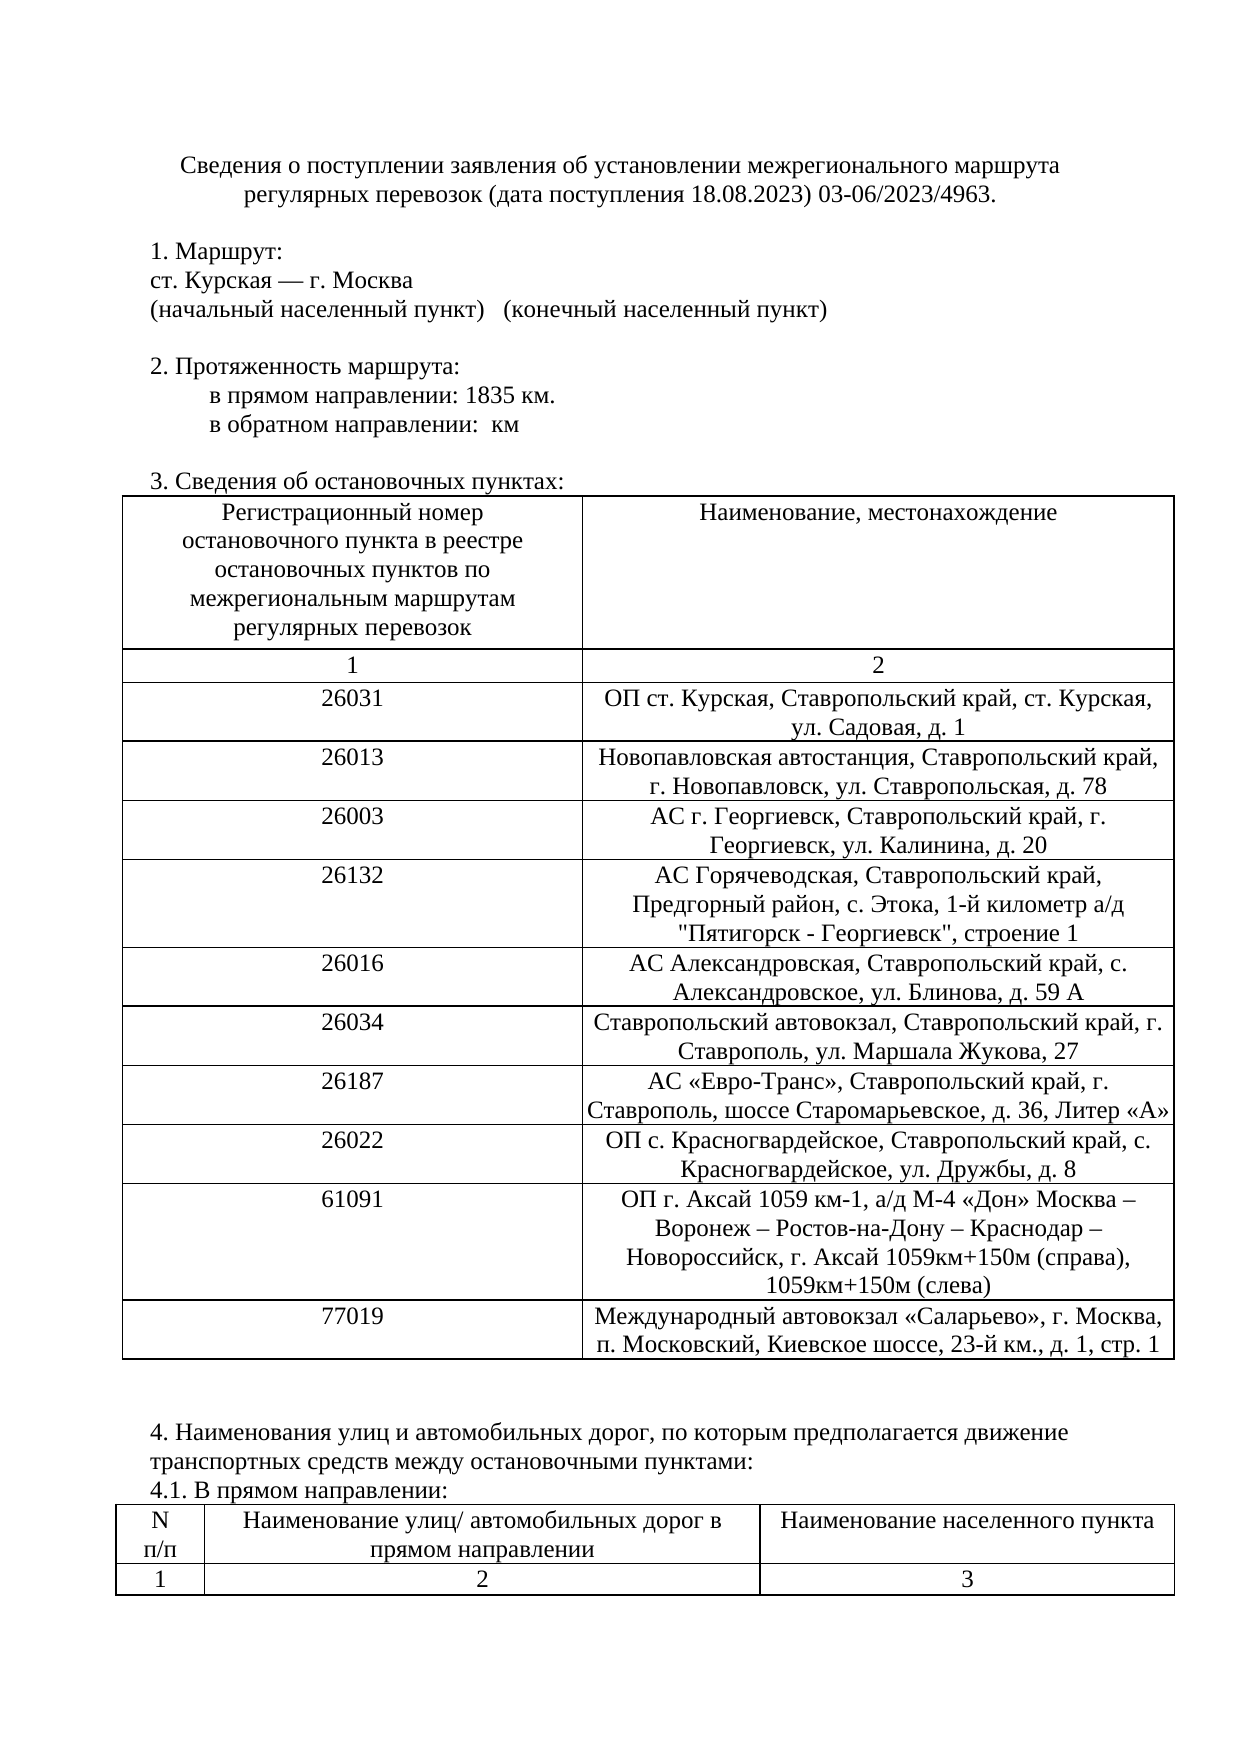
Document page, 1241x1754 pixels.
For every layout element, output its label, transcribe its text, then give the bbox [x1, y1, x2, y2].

table_cell Новопавловская автостанция, Ставропольский край, г. Новопавловск, ул. Ставропольская, д. 78 [583, 742, 1173, 799]
table_cell АС «Евро-Транс», Ставропольский край, г. Ставрополь, шоссе Старомарьевское, д. 36, Литер «А» [583, 1066, 1173, 1123]
text ст. Курская — г. Москва [150, 265, 1090, 294]
text Сведения о поступлении заявления об установлении межрегионального маршрута регулярных перевозок (дата поступления 18.08.2023) 03-06/2023/4963. [150, 150, 1090, 207]
table_cell Ставропольский автовокзал, Ставропольский край, г. Ставрополь, ул. Маршала Жукова, 27 [583, 1007, 1173, 1064]
table_header Наименование, местонахождение [583, 497, 1173, 648]
text в обратном направлении: км [150, 409, 1090, 437]
table_header Регистрационный номер остановочного пункта в реестре остановочных пунктов по межрегиональным маршрутам регулярных перевозок [123, 497, 582, 648]
text в прямом направлении: 1835 км. [150, 380, 1090, 409]
table_cell АС Александровская, Ставропольский край, с. Александровское, ул. Блинова, д. 59 А [583, 948, 1173, 1005]
table_header Наименование улиц/ автомобильных дорог в прямом направлении [205, 1505, 759, 1563]
text (начальный населенный пункт) (конечный населенный пункт) [150, 294, 1090, 322]
table_cell 26034 [123, 1007, 582, 1064]
table_cell 1 [117, 1564, 204, 1594]
table_cell ОП г. Аксай 1059 км-1, а/д М-4 «Дон» Москва – Воронеж – Ростов-на-Дону – Краснодар – Новороссийск, г. Аксай 1059км+150м (справа), 1059км+150м (слева) [583, 1184, 1173, 1299]
text 4. Наименования улиц и автомобильных дорог, по которым предполагается движение транспортных средств между остановочными пунктами: [150, 1417, 1090, 1475]
table_cell 3 [761, 1564, 1174, 1594]
table_cell ОП ст. Курская, Ставропольский край, ст. Курская, ул. Садовая, д. 1 [583, 683, 1173, 740]
table_cell 26013 [123, 742, 582, 799]
table_cell 26132 [123, 860, 582, 946]
table_header Наименование населенного пункта [761, 1505, 1174, 1563]
table_cell 2 [205, 1564, 759, 1594]
table_cell 26187 [123, 1066, 582, 1123]
text 4.1. В прямом направлении: [150, 1475, 1090, 1503]
table_header N п/п [117, 1505, 204, 1563]
table_cell 26016 [123, 948, 582, 1005]
table_cell 26031 [123, 683, 582, 740]
table_cell АС Горячеводская, Ставропольский край, Предгорный район, с. Этока, 1-й километр а/д "Пятигорск - Георгиевск", строение 1 [583, 860, 1173, 946]
table_cell ОП с. Красногвардейское, Ставропольский край, с. Красногвардейское, ул. Дружбы, д. 8 [583, 1125, 1173, 1183]
table_cell 26003 [123, 801, 582, 858]
table_cell Международный автовокзал «Саларьево», г. Москва, п. Московский, Киевское шоссе, 23-й км., д. 1, стр. 1 [583, 1301, 1173, 1358]
text 1. Маршрут: [150, 236, 1090, 265]
table_cell 1 [123, 650, 582, 681]
table_cell 77019 [123, 1301, 582, 1358]
table_cell 2 [583, 650, 1173, 681]
table_cell 61091 [123, 1184, 582, 1299]
table_cell 26022 [123, 1125, 582, 1183]
table_cell АС г. Георгиевск, Ставропольский край, г. Георгиевск, ул. Калинина, д. 20 [583, 801, 1173, 858]
text 2. Протяженность маршрута: [150, 351, 1090, 380]
text 3. Сведения об остановочных пунктах: [150, 466, 1090, 495]
